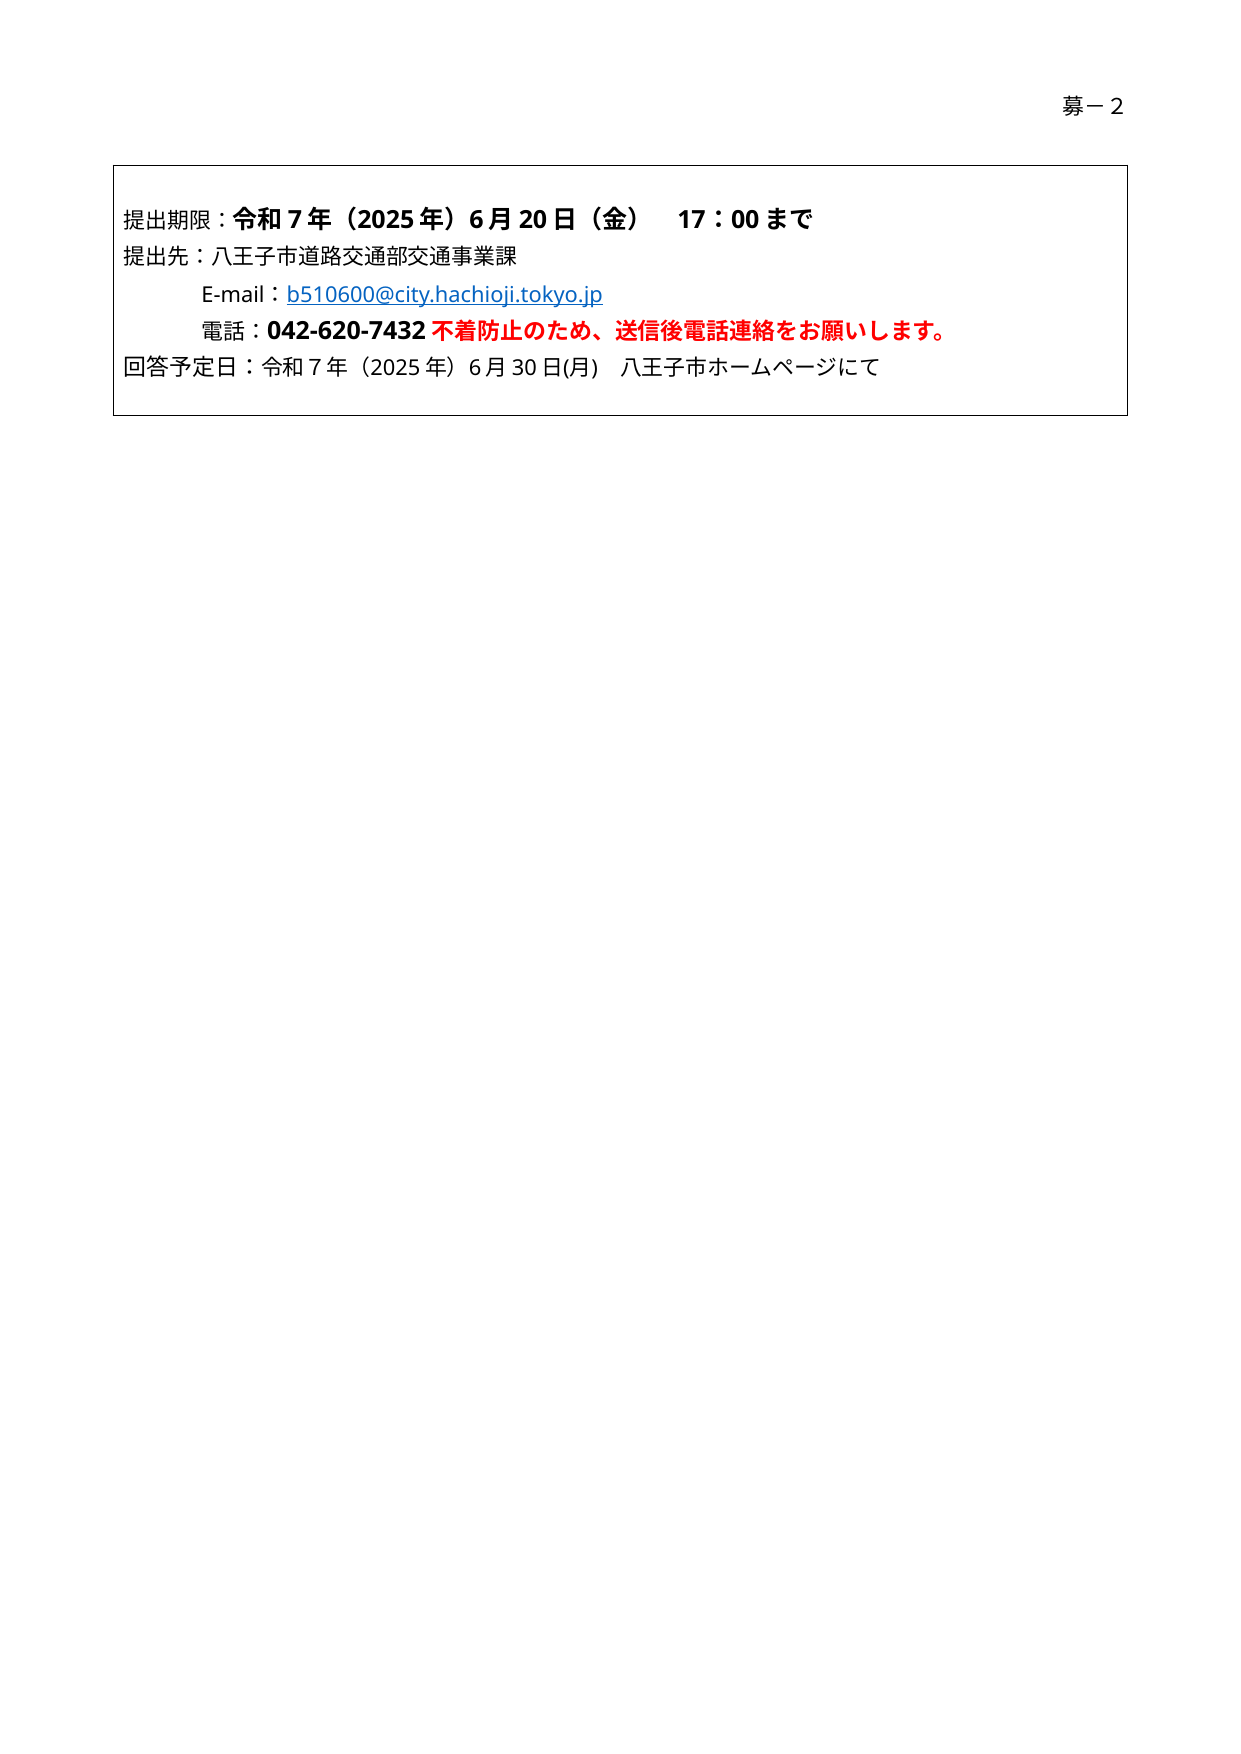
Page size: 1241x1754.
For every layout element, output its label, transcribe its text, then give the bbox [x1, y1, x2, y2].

table_cell 提出期限：令和7年（2025年）6月20日（金） 17：00まで 提出先：八王子市道路交通部交通事業課 E-mail：b510600@city.hachioji.tokyo.jp 電話：042-620-7432 不着防止のため、送信後電話連絡をお願いします。 回答予定日：令和７年（2025年）6月30日(月) 八王子市ホームページにて [114, 166, 1127, 415]
